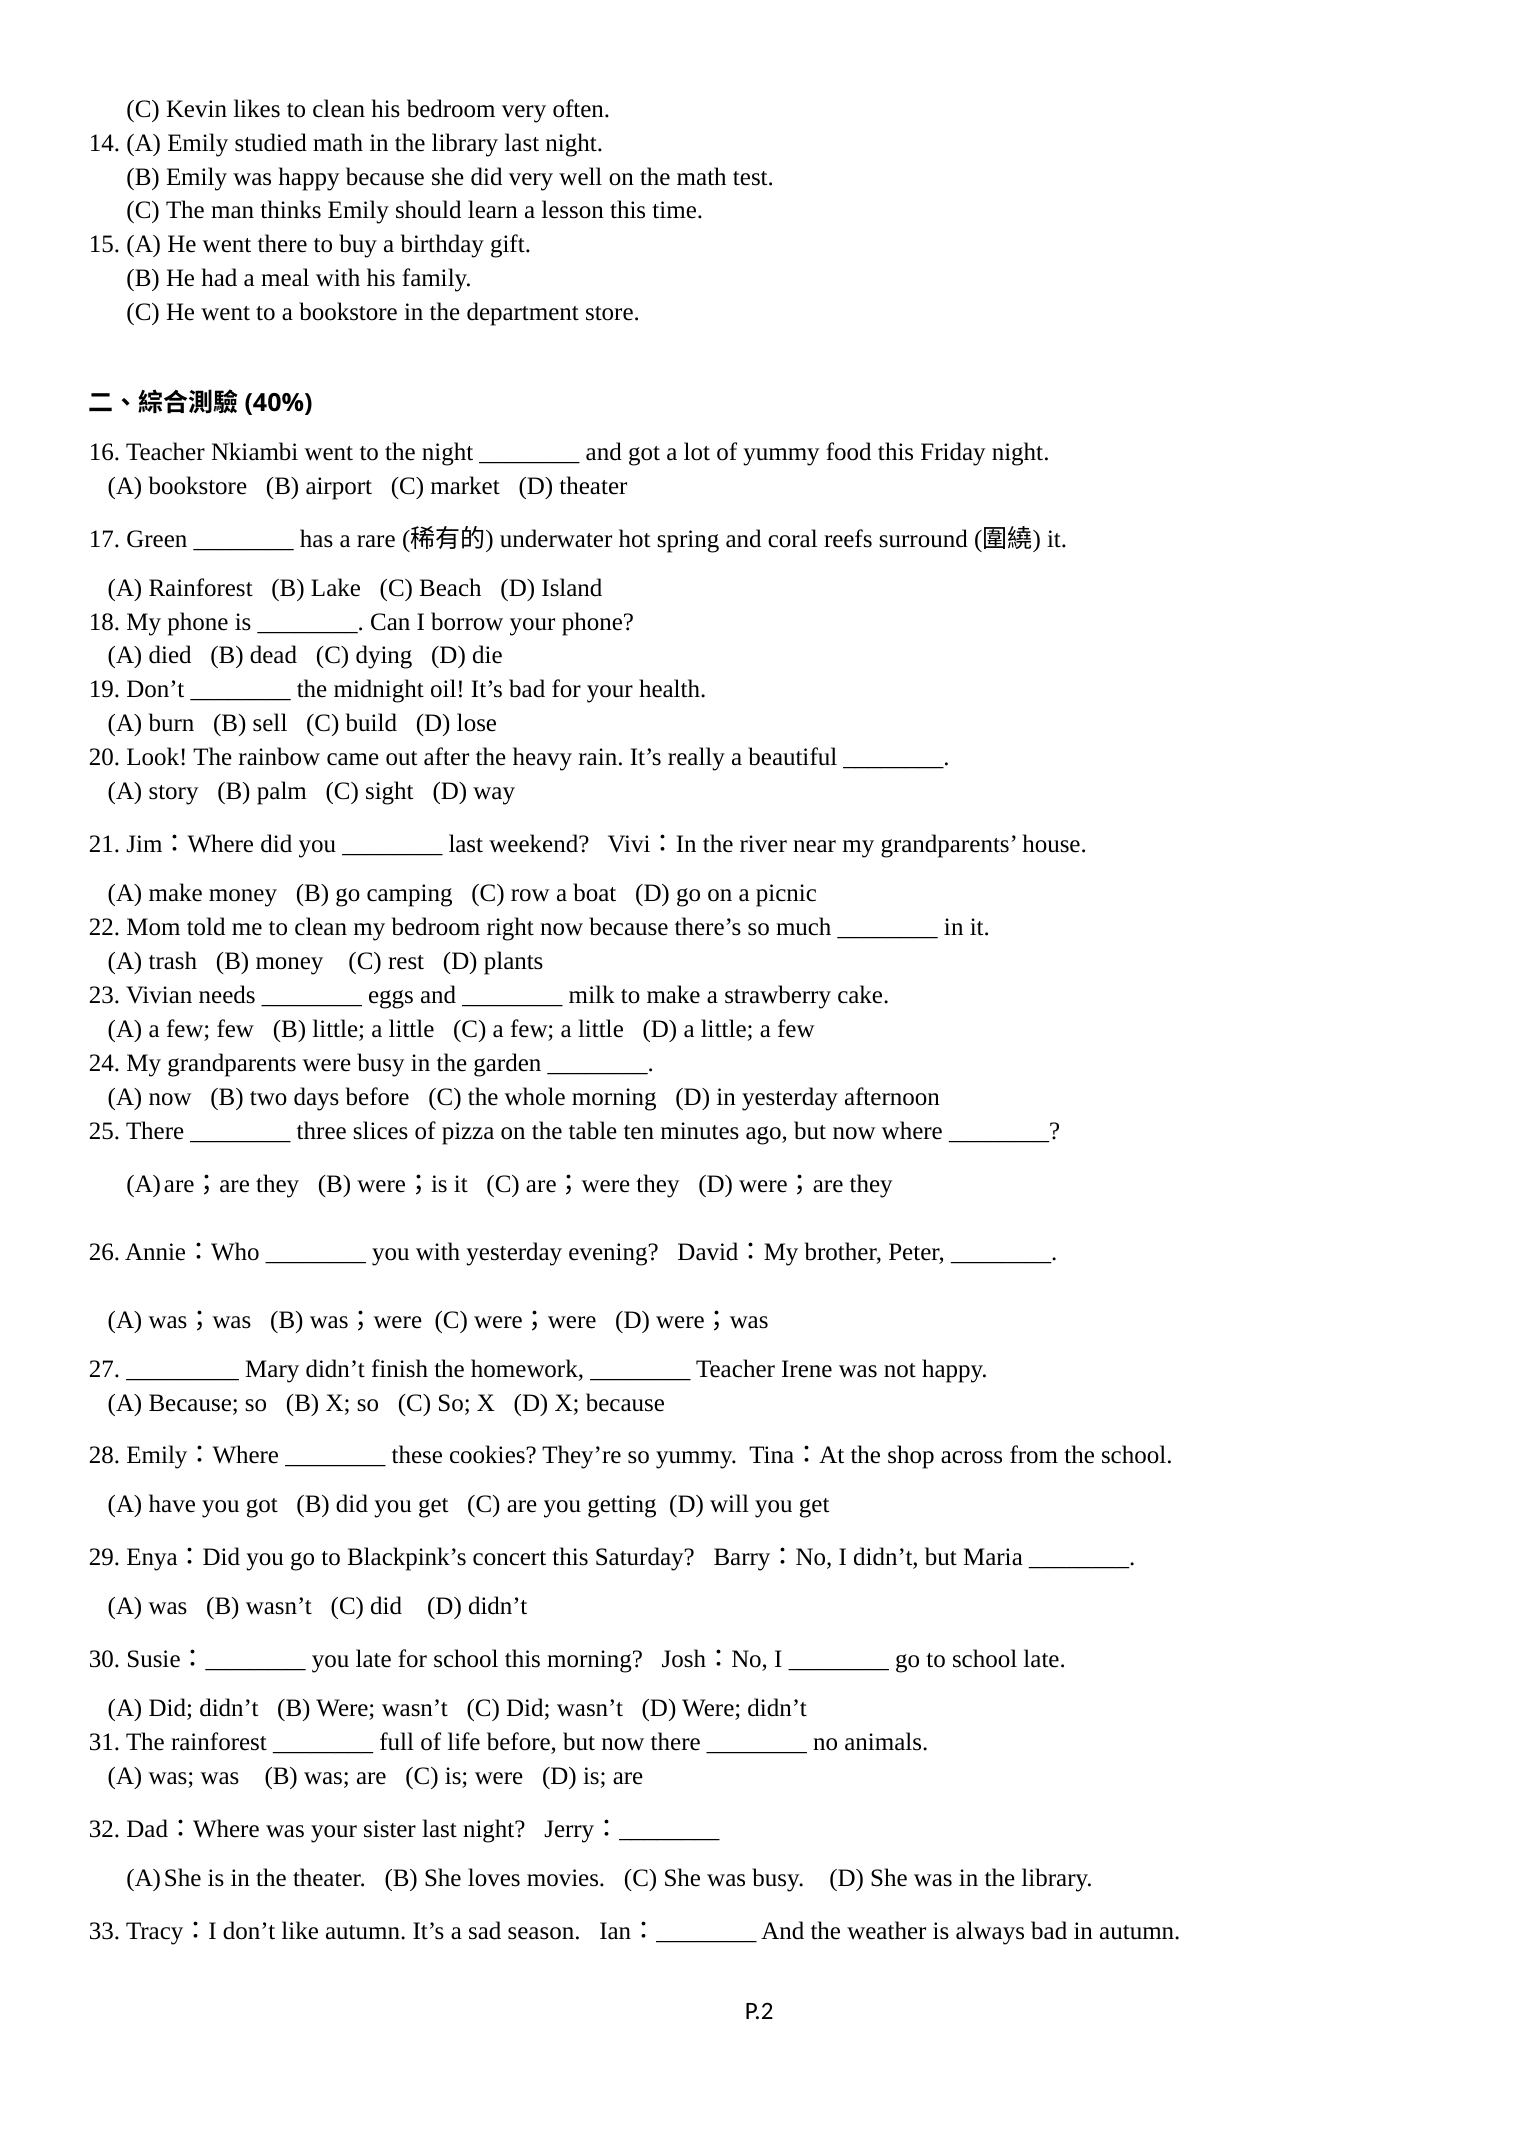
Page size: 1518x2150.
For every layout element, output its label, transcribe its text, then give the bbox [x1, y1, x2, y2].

text (B) He had a meal with his family. [89, 261, 1429, 295]
text 24. My grandparents were busy in the garden ________. [89, 1046, 1429, 1079]
list She is in the theater. (B) She loves movies. (C) She was busy. (D) She was in the library. [126, 1861, 1429, 1894]
text (B) Emily was happy because she did very well on the math test. [89, 159, 1429, 193]
text (A) now (B) two days before (C) the whole morning (D) in yesterday afternoon [89, 1079, 1429, 1113]
text 20. Look! The rainbow came out after the heavy rain. It’s really a beautiful ________. [89, 740, 1429, 774]
text (A) trash (B) money (C) rest (D) plants [89, 944, 1429, 978]
text 32. Dad：Where was your sister last night? Jerry：________ [89, 1793, 1429, 1861]
text (A) make money (B) go camping (C) row a boat (D) go on a picnic [89, 876, 1429, 910]
text (A) died (B) dead (C) dying (D) die [89, 638, 1429, 672]
text (A) was; was (B) was; are (C) is; were (D) is; are [89, 1759, 1429, 1793]
text 16. Teacher Nkiambi went to the night ________ and got a lot of yummy food this Friday night. [89, 434, 1429, 468]
text (A) was (B) wasn’t (C) did (D) didn’t [89, 1589, 1429, 1623]
text 15. (A) He went there to buy a birthday gift. [89, 227, 1429, 261]
text 22. Mom told me to clean my bedroom right now because there’s so much ________ in it. [89, 910, 1429, 944]
text (A) a few; few (B) little; a little (C) a few; a little (D) a little; a few [89, 1012, 1429, 1046]
text 21. Jim：Where did you ________ last weekend? Vivi：In the river near my grandparents’ house. [89, 808, 1429, 876]
text (A) burn (B) sell (C) build (D) lose [89, 706, 1429, 740]
text 31. The rainforest ________ full of life before, but now there ________ no animals. [89, 1725, 1429, 1759]
text (C) Kevin likes to clean his bedroom very often. [89, 91, 1429, 125]
text 二、綜合測驗 (40%) [89, 366, 1429, 434]
text (C) He went to a bookstore in the department store. [89, 295, 1429, 329]
text (A) Because; so (B) X; so (C) So; X (D) X; because [89, 1385, 1429, 1419]
text (A) Did; didn’t (B) Were; wasn’t (C) Did; wasn’t (D) Were; didn’t [89, 1691, 1429, 1725]
text 26. Annie：Who ________ you with yesterday evening? David：My brother, Peter, ________. [89, 1215, 1429, 1283]
text 33. Tracy：I don’t like autumn. It’s a sad season. Ian：________ And the weather is always bad in autumn. [89, 1894, 1429, 1962]
text (A) have you got (B) did you get (C) are you getting (D) will you get [89, 1487, 1429, 1521]
text 18. My phone is ________. Can I borrow your phone? [89, 604, 1429, 638]
text (A) story (B) palm (C) sight (D) way [89, 774, 1429, 808]
text 30. Susie：________ you late for school this morning? Josh：No, I ________ go to school late. [89, 1623, 1429, 1691]
text 27. _________ Mary didn’t finish the homework, ________ Teacher Irene was not happy. [89, 1351, 1429, 1385]
text (C) The man thinks Emily should learn a lesson this time. [89, 193, 1429, 227]
text (A) Rainforest (B) Lake (C) Beach (D) Island [89, 570, 1429, 604]
text (A) was；was (B) was；were (C) were；were (D) were；was [89, 1283, 1429, 1351]
text 25. There ________ three slices of pizza on the table ten minutes ago, but now where ________? [89, 1113, 1429, 1147]
text 29. Enya：Did you go to Blackpink’s concert this Saturday? Barry：No, I didn’t, but Maria ________. [89, 1521, 1429, 1589]
text 19. Don’t ________ the midnight oil! It’s bad for your health. [89, 672, 1429, 706]
list are；are they (B) were；is it (C) are；were they (D) were；are they [126, 1147, 1429, 1215]
text (A) bookstore (B) airport (C) market (D) theater [89, 468, 1429, 502]
text 23. Vivian needs ________ eggs and ________ milk to make a strawberry cake. [89, 978, 1429, 1012]
text 17. Green ________ has a rare (稀有的) underwater hot spring and coral reefs surround (圍繞) it. [89, 502, 1429, 570]
text 28. Emily：Where ________ these cookies? They’re so yummy. Tina：At the shop across from the school. [89, 1419, 1429, 1487]
text 14. (A) Emily studied math in the library last night. [89, 125, 1429, 159]
